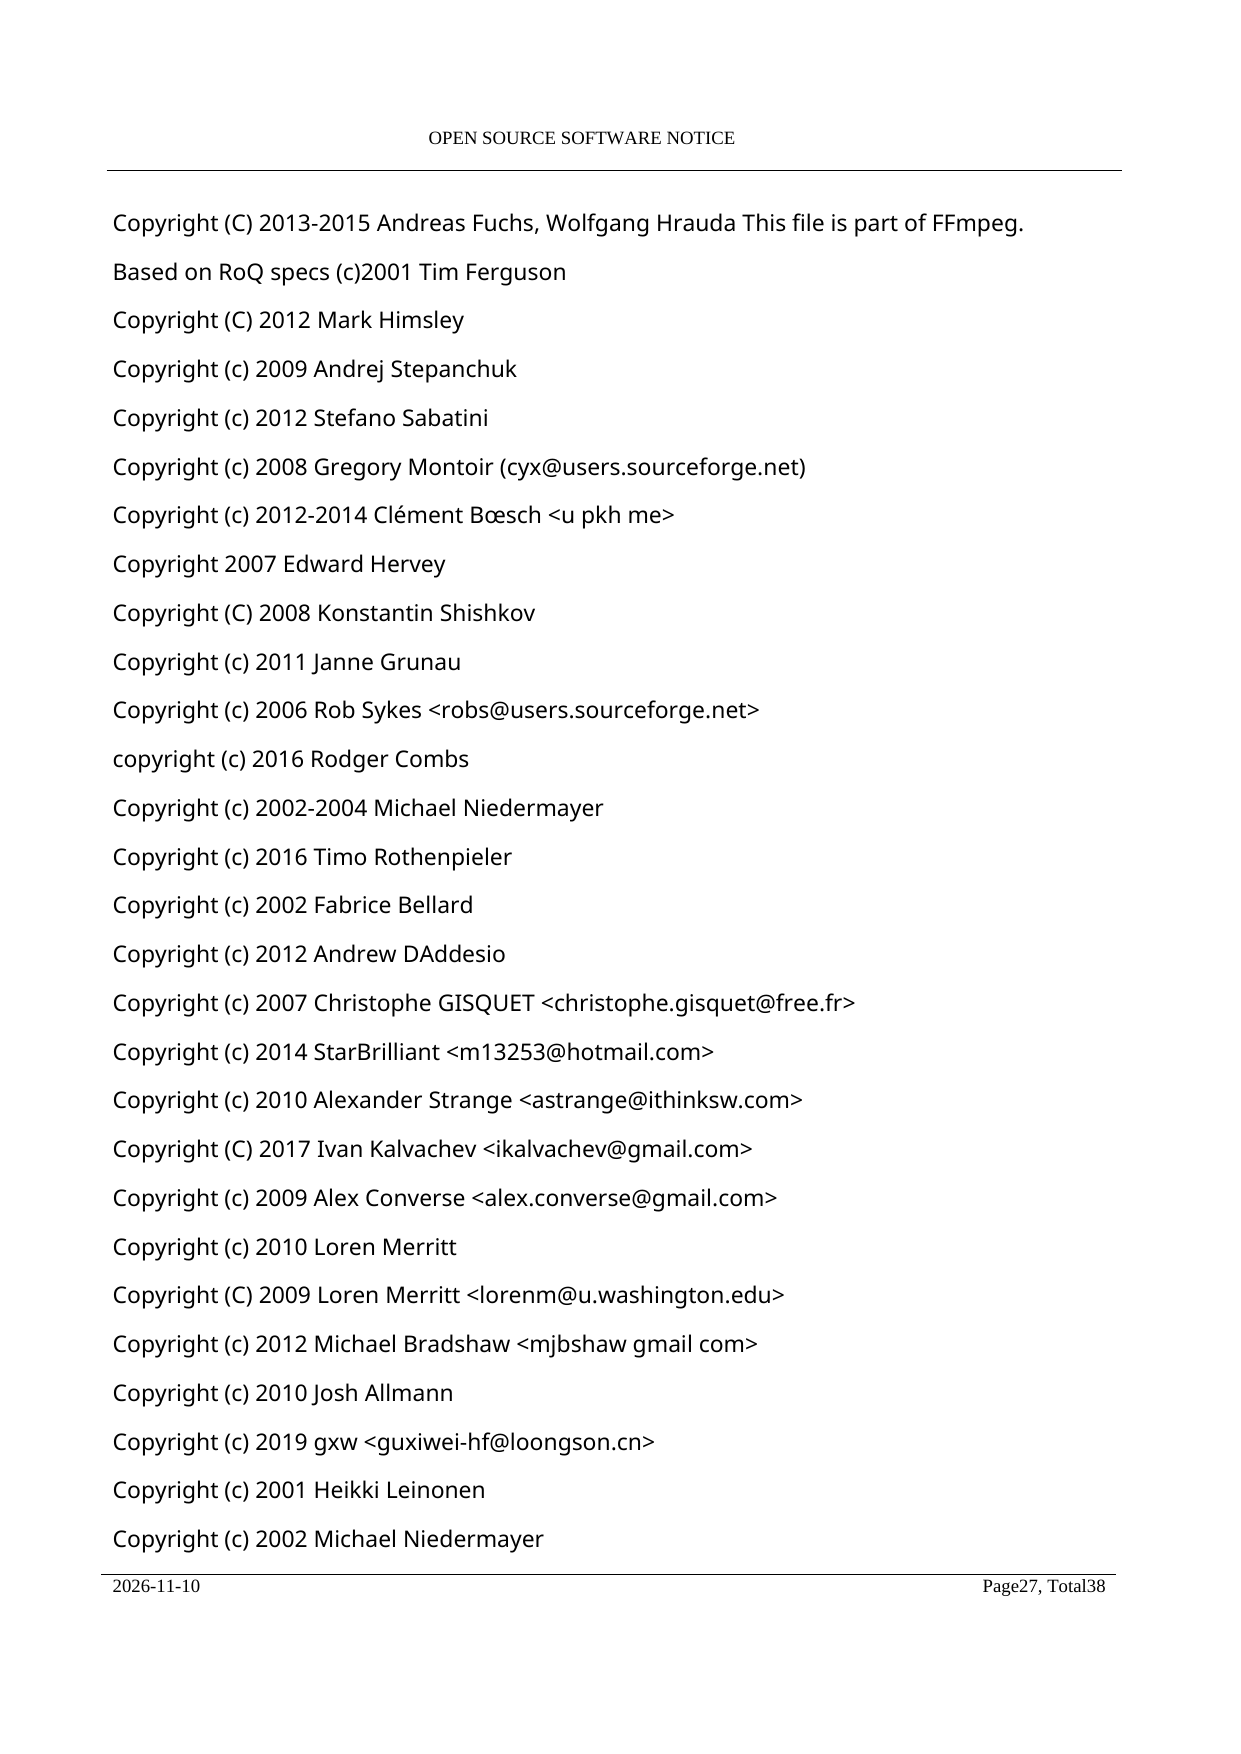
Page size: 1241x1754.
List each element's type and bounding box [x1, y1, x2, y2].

text [112, 206, 1128, 1555]
